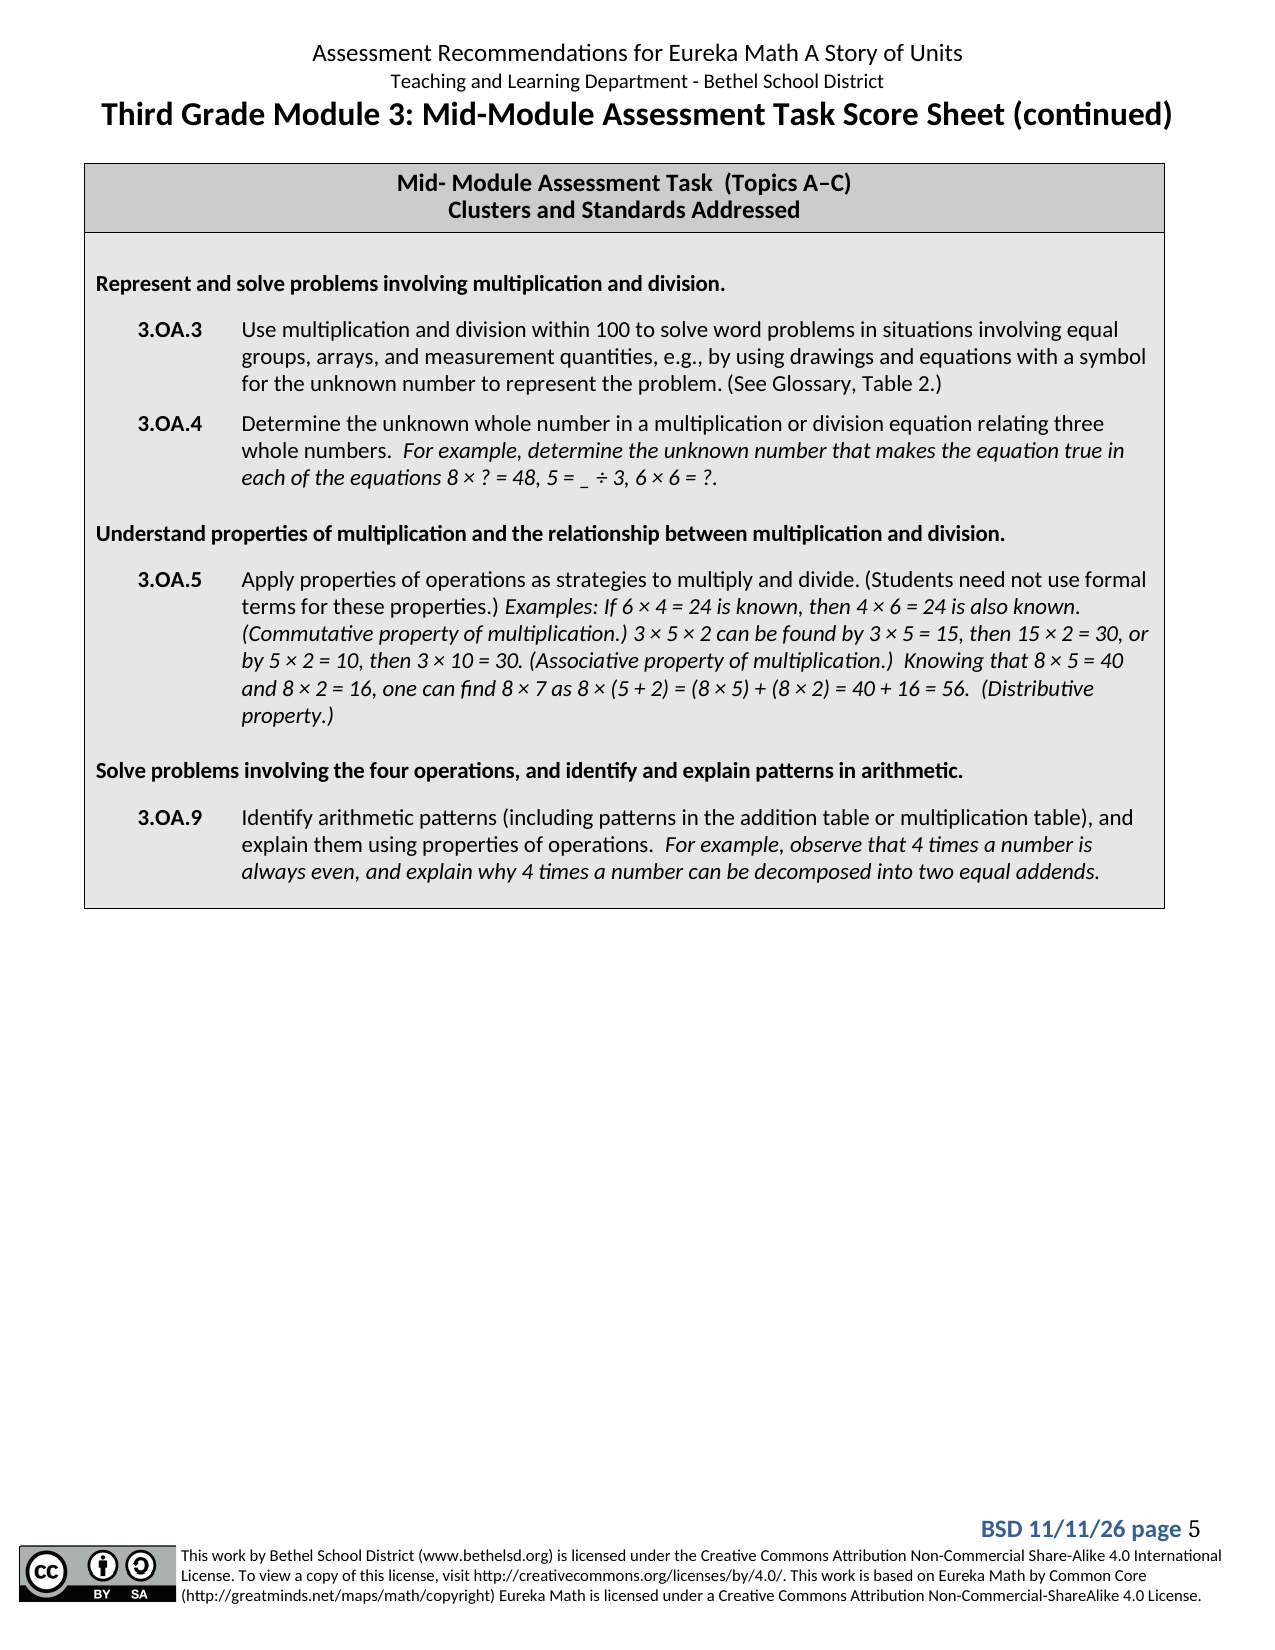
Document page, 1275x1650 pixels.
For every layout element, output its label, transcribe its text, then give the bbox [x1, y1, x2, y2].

table_header Mid- Module Assessment Task (Topics A–C) Clusters and Standards Addressed [85, 164, 1164, 232]
table_cell Represent and solve problems involving multiplication and division. 3.OA.3 Use multiplication and division within 100 to solve word problems in situations involving equal groups, arrays, and measurement quantities, e.g., by using drawings and equations with a symbol for the unknown number to represent the problem. (See Glossary, Table 2.) 3.OA.4 Determine the unknown whole number in a multiplication or division equation relating three whole numbers. For example, determine the unknown number that makes the equation true in each of the equations 8 × ? = 48, 5 = _ ÷ 3, 6 × 6 = ?. Understand properties of multiplication and the relationship between multiplication and division. 3.OA.5 Apply properties of operations as strategies to multiply and divide. (Students need not use formal terms for these properties.) Examples: If 6 × 4 = 24 is known, then 4 × 6 = 24 is also known. (Commutative property of multiplication.) 3 × 5 × 2 can be found by 3 × 5 = 15, then 15 × 2 = 30, or by 5 × 2 = 10, then 3 × 10 = 30. (Associative property of multiplication.) Knowing that 8 × 5 = 40 and 8 × 2 = 16, one can find 8 × 7 as 8 × (5 + 2) = (8 × 5) + (8 × 2) = 40 + 16 = 56. (Distributive property.) Solve problems involving the four operations, and identify and explain patterns in arithmetic. 3.OA.9 Identify arithmetic patterns (including patterns in the addition table or multiplication table), and explain them using properties of operations. For example, observe that 4 times a number is always even, and explain why 4 times a number can be decomposed into two equal addends. [85, 233, 1164, 908]
text Third Grade Module 3: Mid-Module Assessment Task Score Sheet (continued) [75, 93, 1200, 134]
